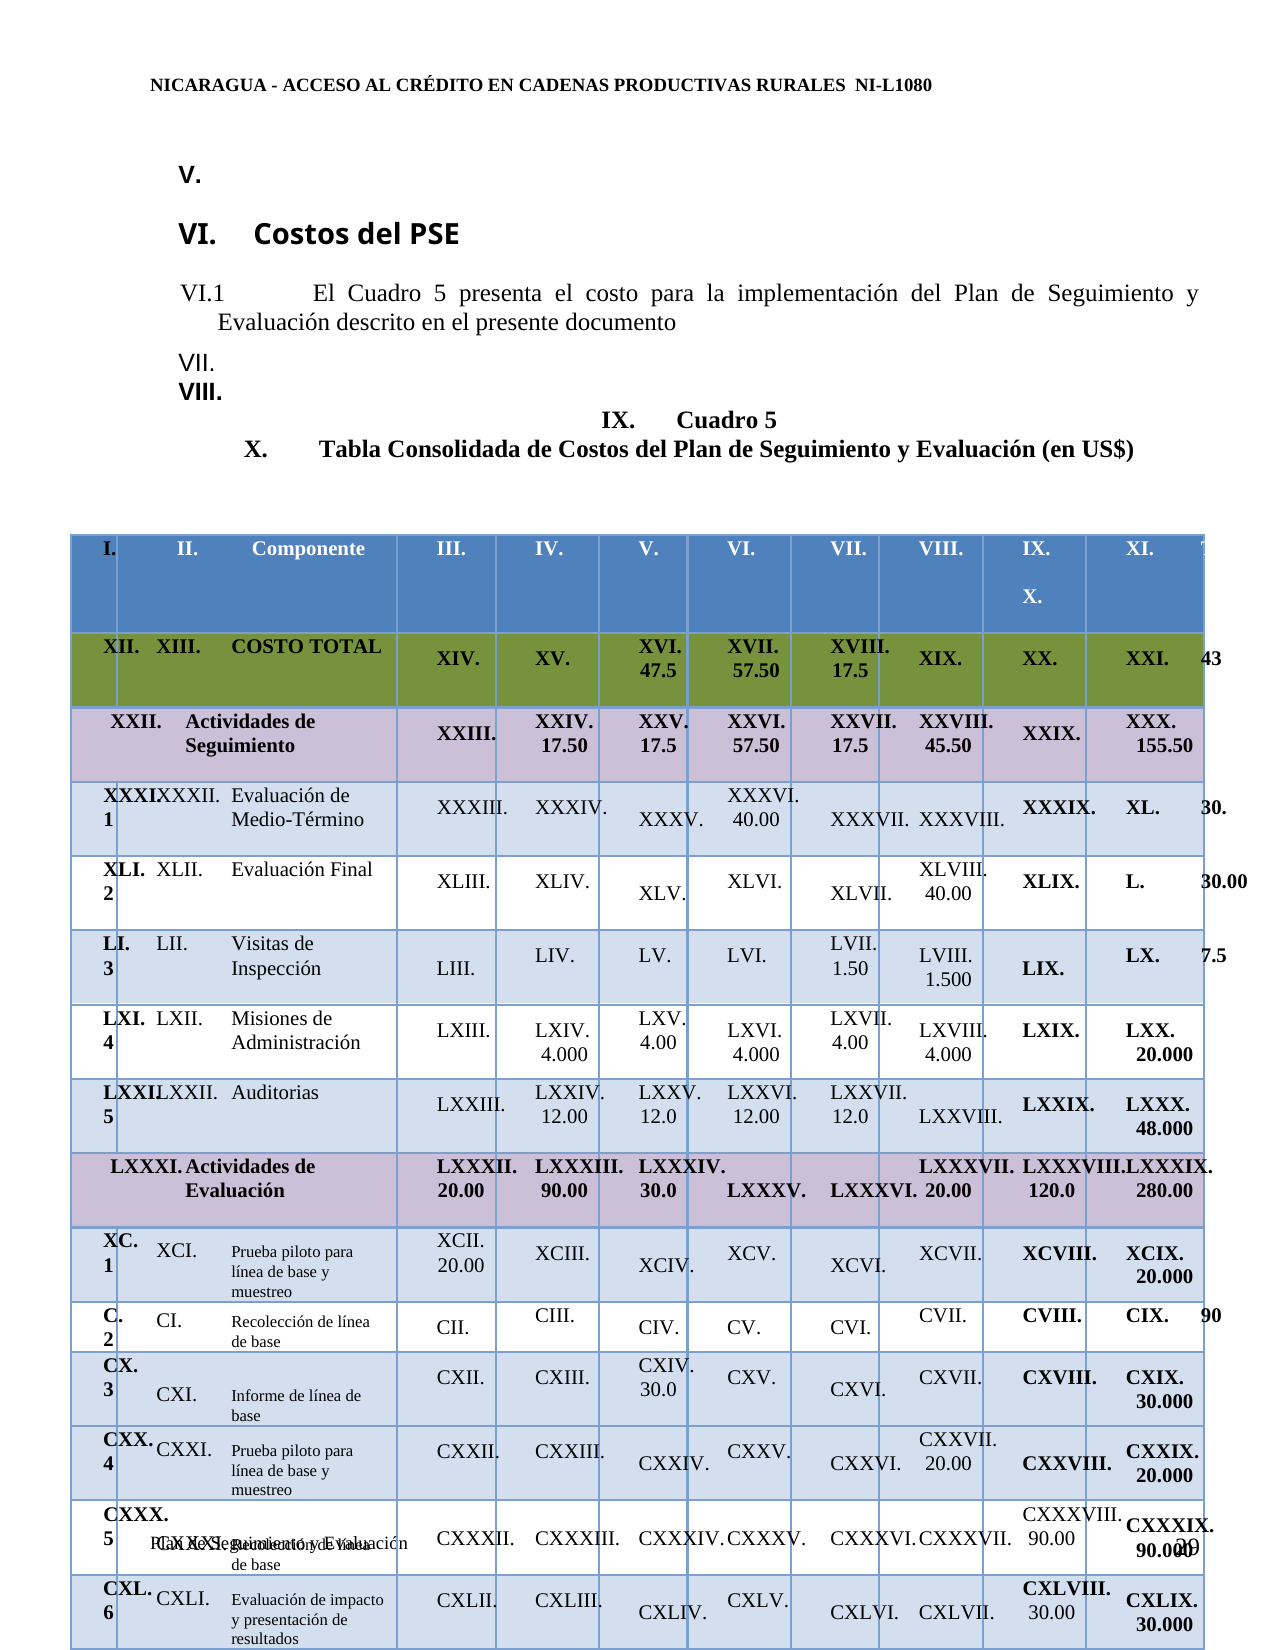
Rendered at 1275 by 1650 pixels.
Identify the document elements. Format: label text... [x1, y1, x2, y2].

table_cell 2 [72, 1303, 116, 1351]
table_header Componente [118, 536, 396, 632]
table_cell 30.000 [984, 1576, 1085, 1648]
table_cell [792, 1353, 878, 1425]
table_cell [880, 1303, 982, 1351]
table_cell 20.000 [1087, 1229, 1203, 1301]
table_cell [880, 1501, 982, 1574]
table_cell Recolección de línea de base [118, 1501, 396, 1574]
table_cell Recolección de línea de base [118, 1303, 396, 1351]
table_cell 30.000 [1087, 857, 1203, 929]
table_cell 280.000 [1087, 1154, 1203, 1226]
table_cell Informe de línea de base [118, 1353, 396, 1425]
table_cell 1.500 [880, 931, 982, 1003]
table_cell [600, 1427, 686, 1499]
table_cell 90.000 [1087, 1303, 1203, 1351]
text El Cuadro 5 presenta el costo para la implementación del Plan de Seguimiento y Evaluación descrito en el presente documento [180, 278, 1200, 336]
table_cell 4.000 [497, 1006, 598, 1078]
table_cell 47.500 [600, 634, 686, 706]
table_cell [689, 1576, 790, 1648]
table_cell [792, 1229, 878, 1301]
table_cell 90.000 [497, 1154, 598, 1226]
table_cell 1.500 [792, 931, 878, 1003]
table_cell 5 [72, 1080, 116, 1152]
table_cell 4.000 [600, 1006, 686, 1078]
table_cell [984, 1303, 1085, 1351]
table_cell [497, 857, 598, 929]
table_cell [398, 783, 495, 855]
table_cell 1.500 [600, 931, 686, 1003]
table_cell [689, 1303, 790, 1351]
table_header Año 1 [497, 536, 598, 632]
table_cell [497, 1353, 598, 1425]
table_cell 3 [72, 1353, 116, 1425]
table_cell 1 [72, 783, 116, 855]
table_cell [689, 1427, 790, 1499]
table_cell [880, 1080, 982, 1152]
table_cell [984, 931, 1085, 1003]
table_header Año 4 [792, 536, 878, 632]
table_cell [398, 1576, 495, 1648]
table_cell [792, 783, 878, 855]
table_header Año 2 [600, 536, 686, 632]
table_cell 4 [72, 1006, 116, 1078]
table_cell [398, 857, 495, 929]
table_header TOTAL [1087, 536, 1203, 632]
table_cell 20.000 [1087, 1427, 1203, 1499]
table_cell [600, 857, 686, 929]
table_cell 120.000 [984, 634, 1085, 706]
text Tabla Consolidada de Costos del Plan de Seguimiento y Evaluación (en US$) [178, 434, 1200, 463]
table_cell 12.000 [689, 1080, 790, 1152]
table_cell [792, 1427, 878, 1499]
table_cell [689, 1229, 790, 1301]
table_cell 4 [72, 1427, 116, 1499]
table_cell [497, 1229, 598, 1301]
table_cell COSTO TOTAL [118, 634, 396, 706]
table_cell [880, 1353, 982, 1425]
table_cell [984, 857, 1085, 929]
table_cell 1 [72, 1229, 116, 1301]
table_cell [600, 783, 686, 855]
table_cell 48.000 [1087, 1080, 1203, 1152]
table_cell 5 [72, 1501, 116, 1574]
table_cell [689, 1501, 790, 1574]
table_cell [792, 1154, 878, 1226]
table_cell [398, 1501, 495, 1574]
table_cell Evaluación de Medio-Término [118, 783, 396, 855]
table_cell 4.000 [792, 1006, 878, 1078]
table_header Año 0 [398, 536, 495, 632]
table_cell [600, 1501, 686, 1574]
table_cell [984, 709, 1085, 781]
table_cell Prueba piloto para línea de base y muestreo [118, 1427, 396, 1499]
table_cell 1.500 [689, 931, 790, 1003]
table_cell [398, 709, 495, 781]
table_cell 435.500 [1087, 634, 1203, 706]
table_cell 65.500 [880, 634, 982, 706]
table_cell 107.500 [497, 634, 598, 706]
table_cell 90.000 [1087, 1501, 1203, 1574]
table_cell 17.500 [497, 709, 598, 781]
table_cell Misiones de Administración [118, 1006, 396, 1078]
table_cell [689, 857, 790, 929]
table_cell [398, 1303, 495, 1351]
table_cell 90.000 [984, 1501, 1085, 1574]
table_cell [792, 1576, 878, 1648]
table_cell 4.000 [689, 1006, 790, 1078]
table_cell 57.500 [689, 709, 790, 781]
table_cell Actividades de Evaluación [72, 1154, 396, 1226]
table_cell 155.500 [1087, 709, 1203, 781]
table_cell [880, 1576, 982, 1648]
table_cell 12.000 [497, 1080, 598, 1152]
table_cell [600, 1229, 686, 1301]
table_cell 20.000 [880, 1154, 982, 1226]
table_cell [984, 1353, 1085, 1425]
table_cell [398, 931, 495, 1003]
table_cell [600, 1576, 686, 1648]
table_cell 20.000 [398, 1154, 495, 1226]
subtitle Costos del PSE [178, 213, 1200, 253]
table_cell 1.500 [497, 931, 598, 1003]
table_cell [72, 634, 116, 706]
table_cell Evaluación Final [118, 857, 396, 929]
table_cell 7.500 [1087, 931, 1203, 1003]
table_cell 20.000 [1087, 1006, 1203, 1078]
table_cell 40.000 [880, 857, 982, 929]
table_cell [398, 1006, 495, 1078]
table_cell 17.500 [600, 709, 686, 781]
table_cell 57.500 [689, 634, 790, 706]
table_cell 90.000 [497, 1303, 598, 1351]
table_cell [984, 1229, 1085, 1301]
table_cell [398, 1080, 495, 1152]
table_cell 20.000 [880, 1427, 982, 1499]
table_header Año 6 (Ex Post) [984, 536, 1085, 632]
table_cell Evaluación de impacto y presentación de resultados [118, 1576, 396, 1648]
table_cell Auditorias [118, 1080, 396, 1152]
table_header Año 3 [689, 536, 790, 632]
table_cell [689, 1154, 790, 1226]
table_cell [497, 1501, 598, 1574]
table_cell 30.000 [1087, 1353, 1203, 1425]
table_cell [792, 1501, 878, 1574]
table_cell [984, 1427, 1085, 1499]
table_cell 12.000 [600, 1080, 686, 1152]
table_cell 12.000 [792, 1080, 878, 1152]
table_cell [984, 783, 1085, 855]
table_cell Prueba piloto para línea de base y muestreo [118, 1229, 396, 1301]
table_cell [880, 1229, 982, 1301]
table_cell 17.500 [792, 709, 878, 781]
text Cuadro 5 [178, 406, 1200, 434]
table_cell 4.000 [880, 1006, 982, 1078]
table_cell [880, 783, 982, 855]
table_cell 30.000 [600, 1154, 686, 1226]
table_cell 20.000 [398, 1229, 495, 1301]
table_cell Visitas de Inspección [118, 931, 396, 1003]
table_cell 40.000 [689, 783, 790, 855]
table_cell 45.500 [880, 709, 982, 781]
table_cell 120.000 [984, 1154, 1085, 1226]
table_cell 2 [72, 857, 116, 929]
table_cell [792, 1303, 878, 1351]
table_cell [984, 1080, 1085, 1152]
table_cell [398, 1427, 495, 1499]
table_cell [984, 1006, 1085, 1078]
table_header Año 5 [880, 536, 982, 632]
table_header [72, 536, 116, 632]
table_cell [600, 1303, 686, 1351]
table_cell [689, 1353, 790, 1425]
table_cell 30.000 [1087, 1576, 1203, 1648]
table_cell 30.000 [1087, 783, 1203, 855]
table_cell 3 [72, 931, 116, 1003]
table_cell 6 [72, 1576, 116, 1648]
table_cell 20.000 [398, 634, 495, 706]
table_cell [497, 783, 598, 855]
table_cell 17.500 [792, 634, 878, 706]
table_cell Actividades de Seguimiento [72, 709, 396, 781]
table_cell [792, 857, 878, 929]
table_cell [497, 1427, 598, 1499]
table_cell 30.000 [600, 1353, 686, 1425]
table_cell [497, 1576, 598, 1648]
table_cell [398, 1353, 495, 1425]
